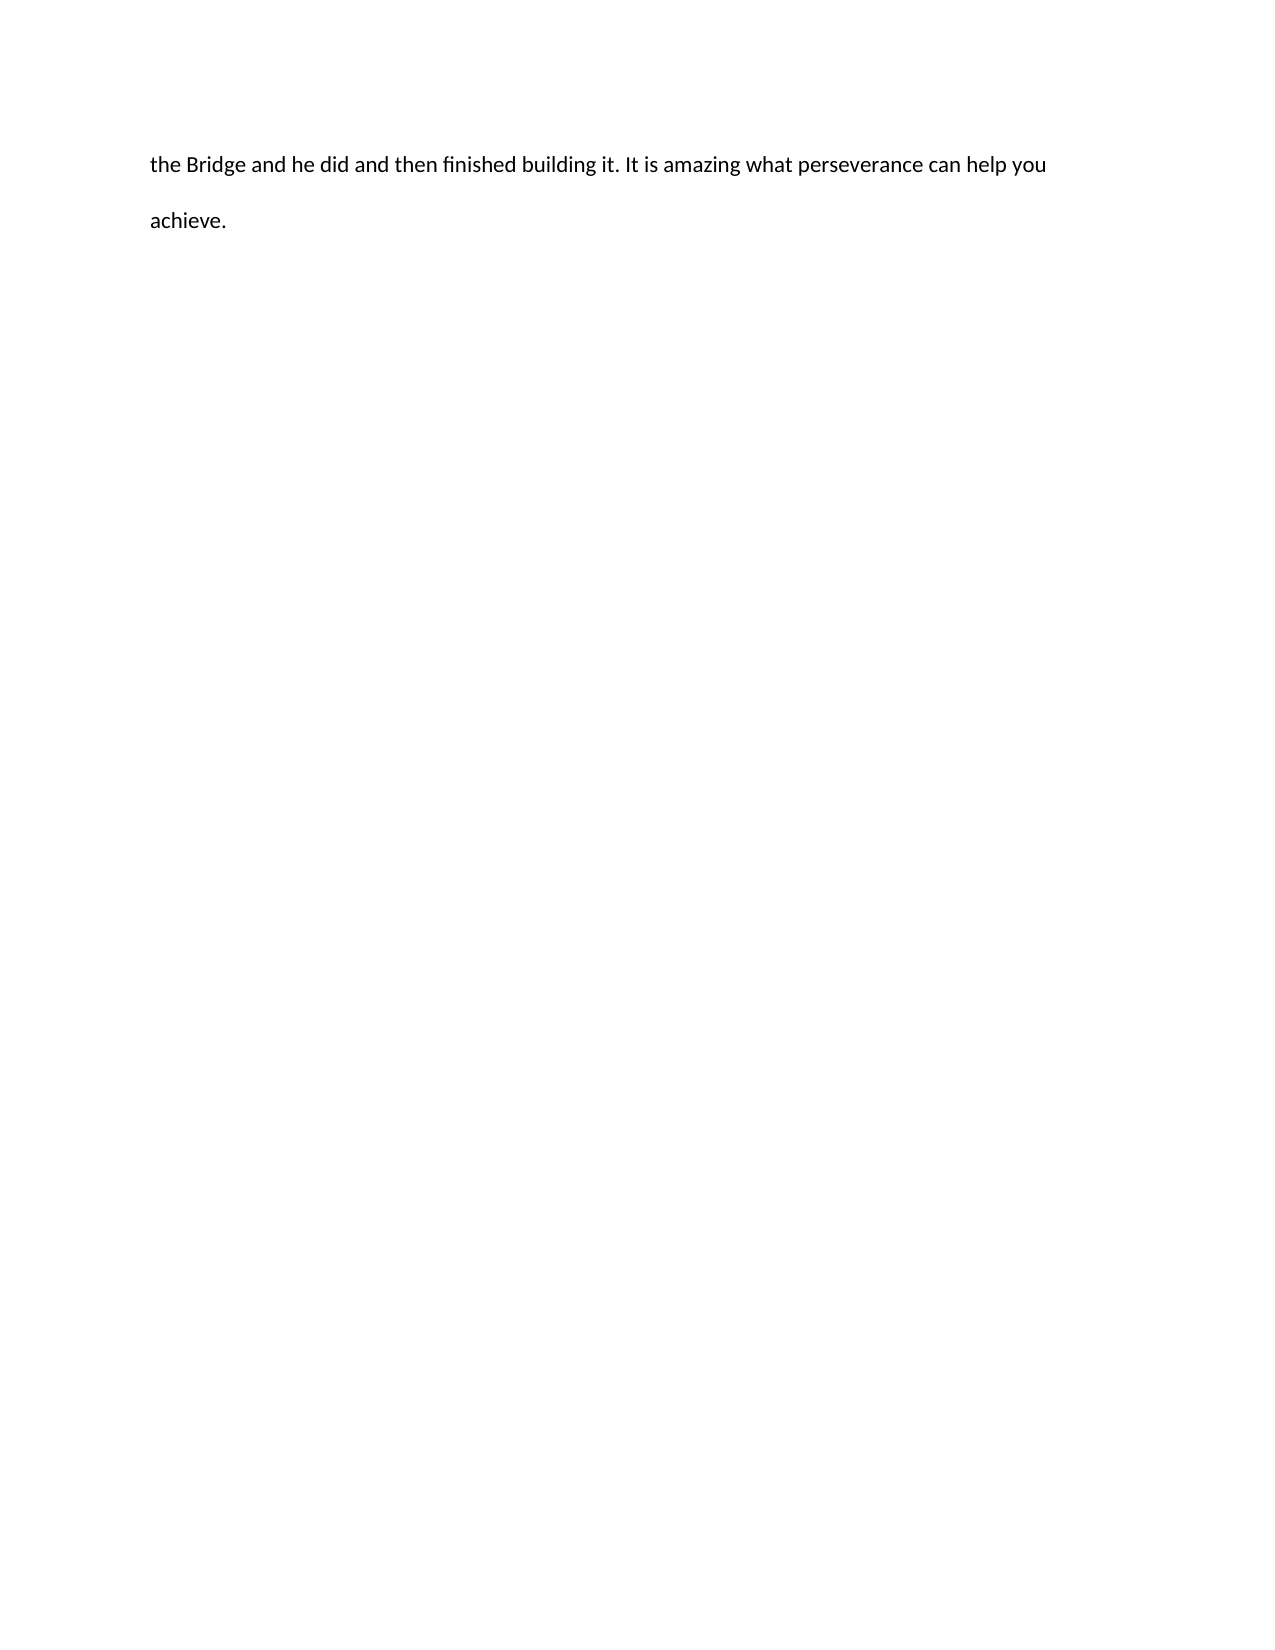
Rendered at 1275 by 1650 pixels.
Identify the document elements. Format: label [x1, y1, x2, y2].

text [150, 150, 1125, 234]
